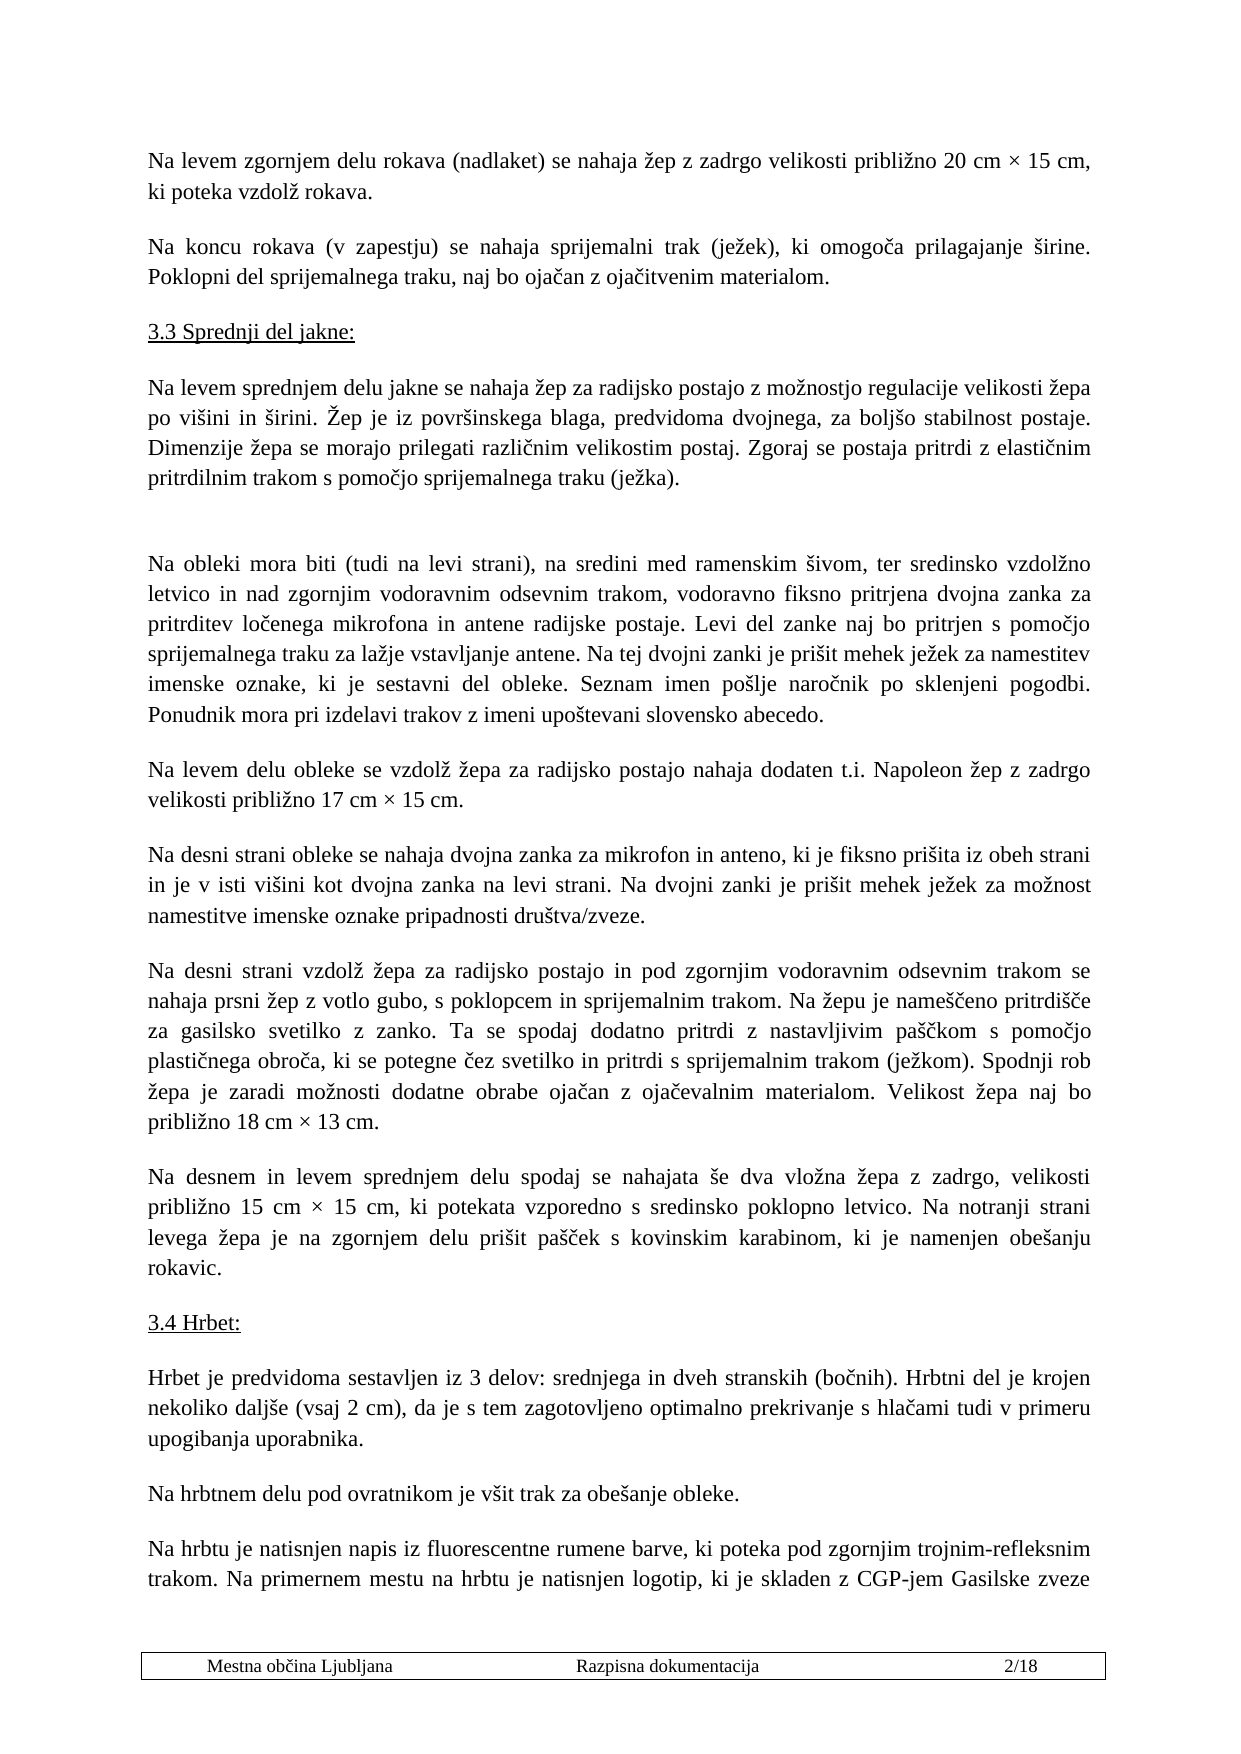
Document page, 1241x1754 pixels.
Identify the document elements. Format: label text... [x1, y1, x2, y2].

text Na obleki mora biti (tudi na levi strani), na sredini med ramenskim šivom, ter sredinsko vzdolžno letvico in nad zgornjim vodoravnim odsevnim trakom, vodoravno fiksno pritrjena dvojna zanka za pritrditev ločenega mikrofona in antene radijske postaje. Levi del zanke naj bo pritrjen s pomočjo sprijemalnega traku za lažje vstavljanje antene. Na tej dvojni zanki je prišit mehek ježek za namestitev imenske oznake, ki je sestavni del obleke. Seznam imen pošlje naročnik po sklenjeni pogodbi. Ponudnik mora pri izdelavi trakov z imeni upoštevani slovensko abecedo. [148, 519, 1093, 727]
text Na hrbtnem delu pod ovratnikom je všit trak za obešanje obleke. [148, 1480, 1093, 1506]
text 3.4 Hrbet: [148, 1309, 1093, 1335]
text Hrbet je predvidoma sestavljen iz 3 delov: srednjega in dveh stranskih (bočnih). Hrbtni del je krojen nekoliko daljše (vsaj 2 cm), da je s tem zagotovljeno optimalno prekrivanje s hlačami tudi v primeru upogibanja uporabnika. [148, 1364, 1093, 1451]
text Na levem delu obleke se vzdolž žepa za radijsko postajo nahaja dodaten t.i. Napoleon žep z zadrgo velikosti približno 17 cm × 15 cm. [148, 756, 1093, 812]
text Na koncu rokava (v zapestju) se nahaja sprijemalni trak (ježek), ki omogoča prilagajanje širine. Poklopni del sprijemalnega traku, naj bo ojačan z ojačitvenim materialom. [148, 233, 1093, 289]
text Na levem zgornjem delu rokava (nadlaket) se nahaja žep z zadrgo velikosti približno 20 cm × 15 cm, ki poteka vzdolž rokava. [148, 148, 1093, 204]
text Na desni strani vzdolž žepa za radijsko postajo in pod zgornjim vodoravnim odsevnim trakom se nahaja prsni žep z votlo gubo, s poklopcem in sprijemalnim trakom. Na žepu je nameščeno pritrdišče za gasilsko svetilko z zanko. Ta se spodaj dodatno pritrdi z nastavljivim paščkom s pomočjo plastičnega obroča, ki se potegne čez svetilko in pritrdi s sprijemalnim trakom (ježkom). Spodnji rob žepa je zaradi možnosti dodatne obrabe ojačan z ojačevalnim materialom. Velikost žepa naj bo približno 18 cm × 13 cm. [148, 957, 1093, 1134]
text Na desni strani obleke se nahaja dvojna zanka za mikrofon in anteno, ki je fiksno prišita iz obeh strani in je v isti višini kot dvojna zanka na levi strani. Na dvojni zanki je prišit mehek ježek za možnost namestitve imenske oznake pripadnosti društva/zveze. [148, 841, 1093, 928]
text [148, 1535, 1093, 1592]
text Na desnem in levem sprednjem delu spodaj se nahajata še dva vložna žepa z zadrgo, velikosti približno 15 cm × 15 cm, ki potekata vzporedno s sredinsko poklopno letvico. Na notranji strani levega žepa je na zgornjem delu prišit pašček s kovinskim karabinom, ki je namenjen obešanju rokavic. [148, 1163, 1093, 1280]
text 3.3 Sprednji del jakne: [148, 318, 1093, 345]
text Na levem sprednjem delu jakne se nahaja žep za radijsko postajo z možnostjo regulacije velikosti žepa po višini in širini. Žep je iz površinskega blaga, predvidoma dvojnega, za boljšo stabilnost postaje. Dimenzije žepa se morajo prilegati različnim velikostim postaj. Zgoraj se postaja pritrdi z elastičnim pritrdilnim trakom s pomočjo sprijemalnega traku (ježka). [148, 374, 1093, 491]
